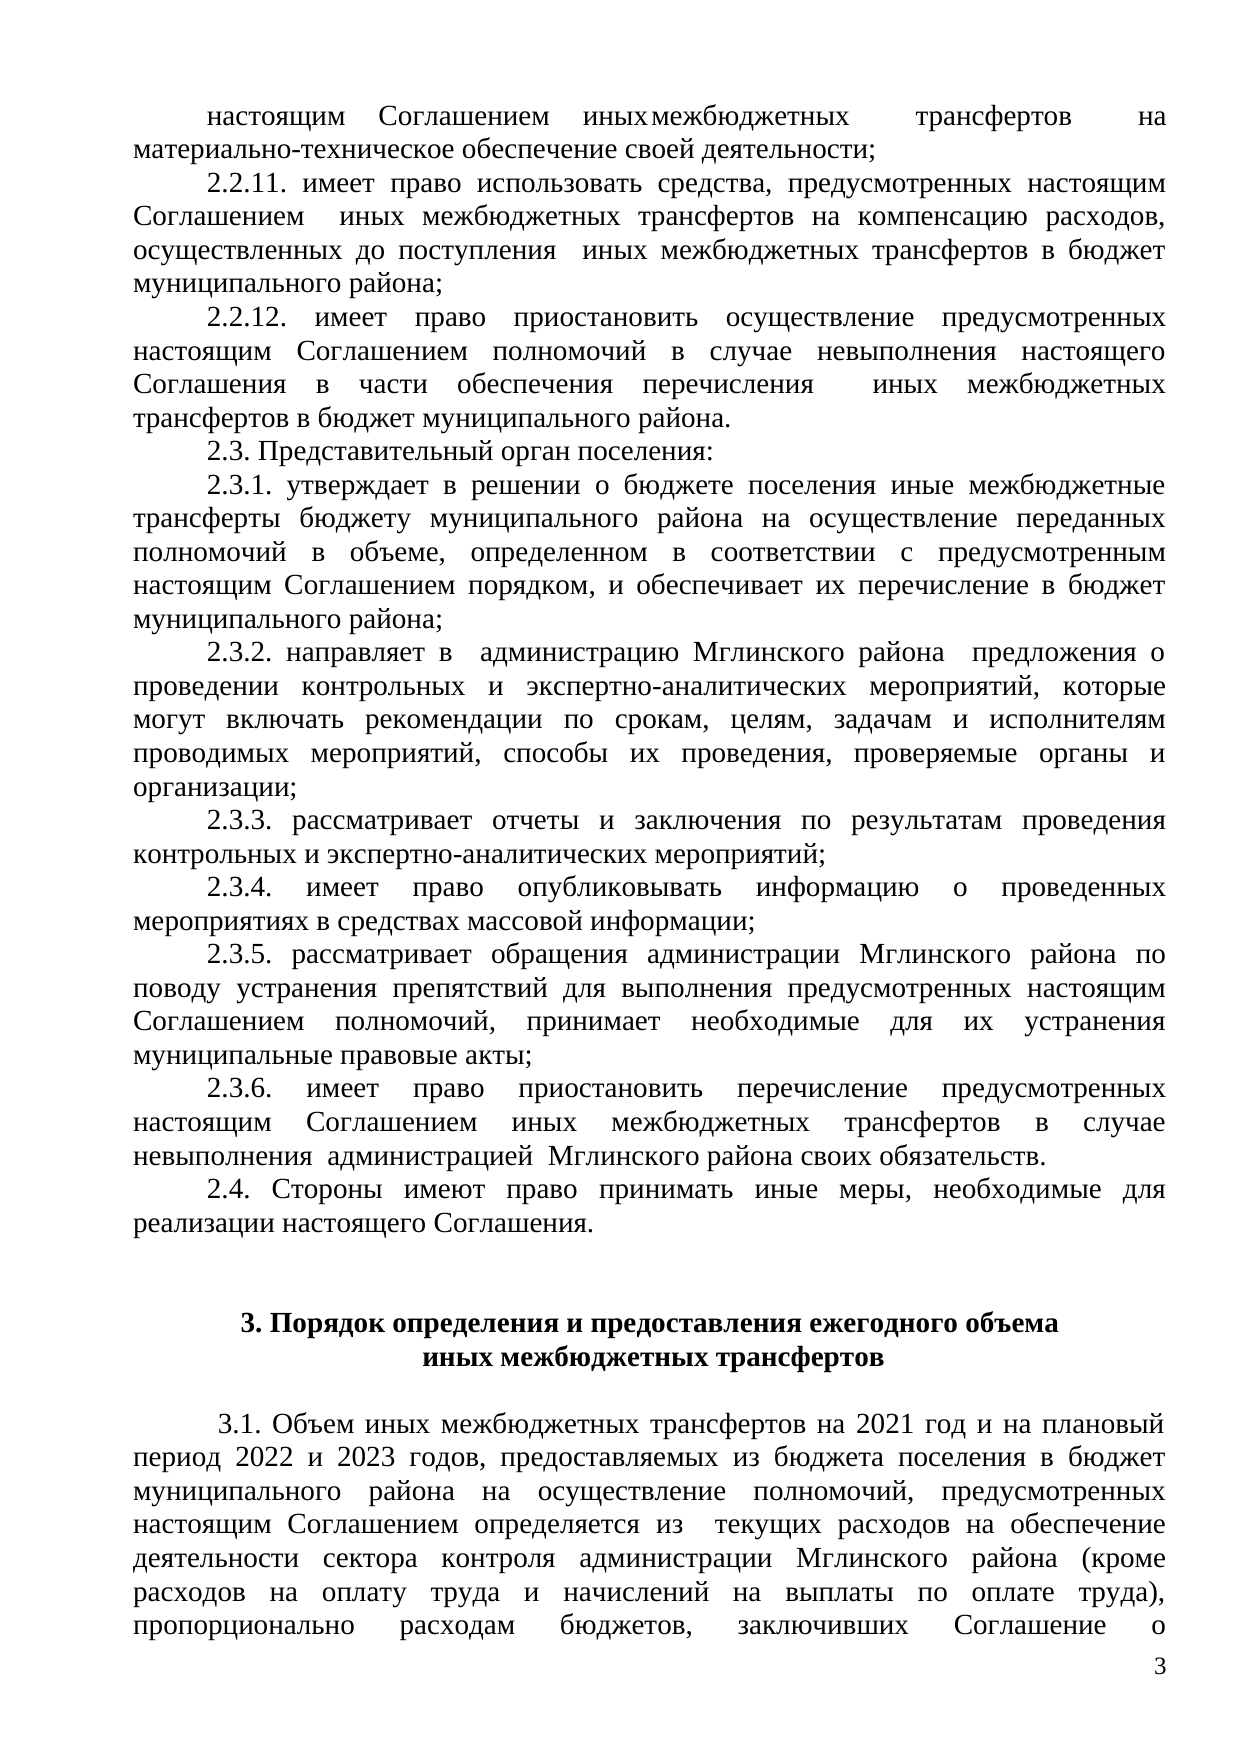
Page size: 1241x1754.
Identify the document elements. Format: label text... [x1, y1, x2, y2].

text 2.3. Представительный орган поселения: [133, 433, 1167, 467]
text 2.3.5. рассматривает обращения администрации Мглинского района по поводу устранения препятствий для выполнения предусмотренных настоящим Соглашением полномочий, принимает необходимые для их устранения муниципальные правовые акты; [133, 936, 1167, 1071]
text 2.3.4. имеет право опубликовывать информацию о проведенных мероприятиях в средствах массовой информации; [133, 869, 1167, 936]
text 2.3.3. рассматривает отчеты и заключения по результатам проведения контрольных и экспертно-аналитических мероприятий; [133, 802, 1167, 869]
text 3. Порядок определения и предоставления ежегодного объема [133, 1305, 1167, 1339]
text 2.2.12. имеет право приостановить осуществление предусмотренных настоящим Соглашением полномочий в случае невыполнения настоящего Соглашения в части обеспечения перечисления иных межбюджетных трансфертов в бюджет муниципального района. [133, 299, 1167, 433]
text 2.3.6. имеет право приостановить перечисление предусмотренных настоящим Соглашением иных межбюджетных трансфертов в случае невыполнения администрацией Мглинского района своих обязательств. [133, 1071, 1167, 1171]
text 2.3.2. направляет в администрацию Мглинского района предложения о проведении контрольных и экспертно-аналитических мероприятий, которые могут включать рекомендации по срокам, целям, задачам и исполнителям проводимых мероприятий, способы их проведения, проверяемые органы и организации; [133, 634, 1167, 802]
text иных межбюджетных трансфертов [133, 1339, 1167, 1372]
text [133, 1406, 1167, 1641]
text 2.3.1. утверждает в решении о бюджете поселения иные межбюджетные трансферты бюджету муниципального района на осуществление переданных полномочий в объеме, определенном в соответствии с предусмотренным настоящим Соглашением порядком, и обеспечивает их перечисление в бюджет муниципального района; [133, 467, 1167, 634]
text настоящим Соглашением иных межбюджетных трансфертов на материально-техническое обеспечение своей деятельности; [133, 98, 1167, 165]
text 2.2.11. имеет право использовать средства, предусмотренных настоящим Соглашением иных межбюджетных трансфертов на компенсацию расходов, осуществленных до поступления иных межбюджетных трансфертов в бюджет муниципального района; [133, 165, 1167, 299]
text 2.4. Стороны имеют право принимать иные меры, необходимые для реализации настоящего Соглашения. [133, 1171, 1167, 1238]
